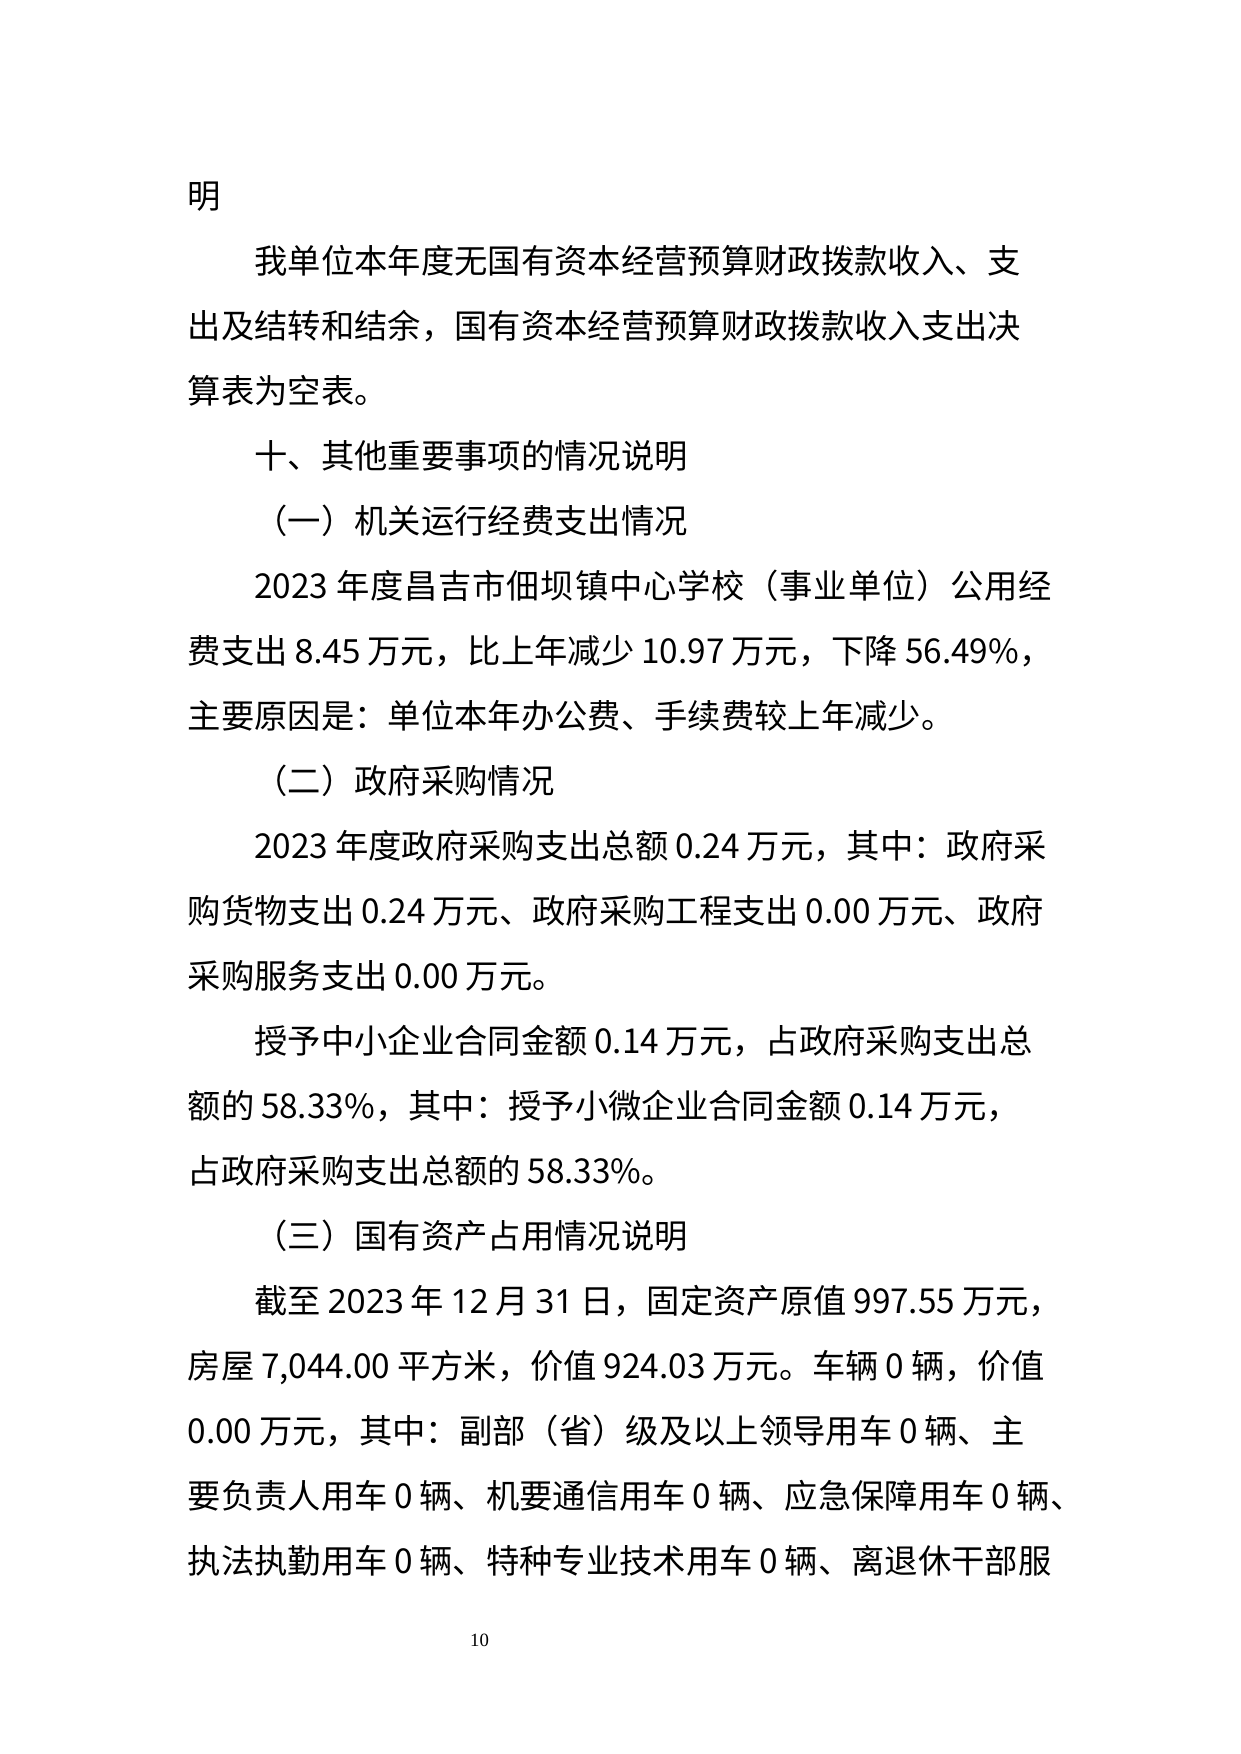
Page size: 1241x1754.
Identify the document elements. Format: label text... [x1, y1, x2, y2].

text 我单位本年度无国有资本经营预算财政拨款收入、支出及结转和结余，国有资本经营预算财政拨款收入支出决算表为空表。 [187, 227, 1053, 422]
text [187, 162, 1053, 227]
text 2023年度昌吉市佃坝镇中心学校（事业单位）公用经费支出8.45万元，比上年减少10.97万元，下降56.49%，主要原因是：单位本年办公费、手续费较上年减少。 [187, 552, 1053, 747]
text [187, 1267, 1053, 1592]
text 2023年度政府采购支出总额0.24万元，其中：政府采购货物支出0.24万元、政府采购工程支出0.00万元、政府采购服务支出0.00万元。 [187, 812, 1053, 1007]
text （三）国有资产占用情况说明 [187, 1202, 1053, 1267]
text 授予中小企业合同金额0.14万元，占政府采购支出总额的58.33%，其中：授予小微企业合同金额0.14万元，占政府采购支出总额的58.33%。 [187, 1007, 1053, 1202]
text 十、其他重要事项的情况说明 [187, 422, 1053, 487]
text （二）政府采购情况 [187, 747, 1053, 812]
text （一）机关运行经费支出情况 [187, 487, 1053, 552]
